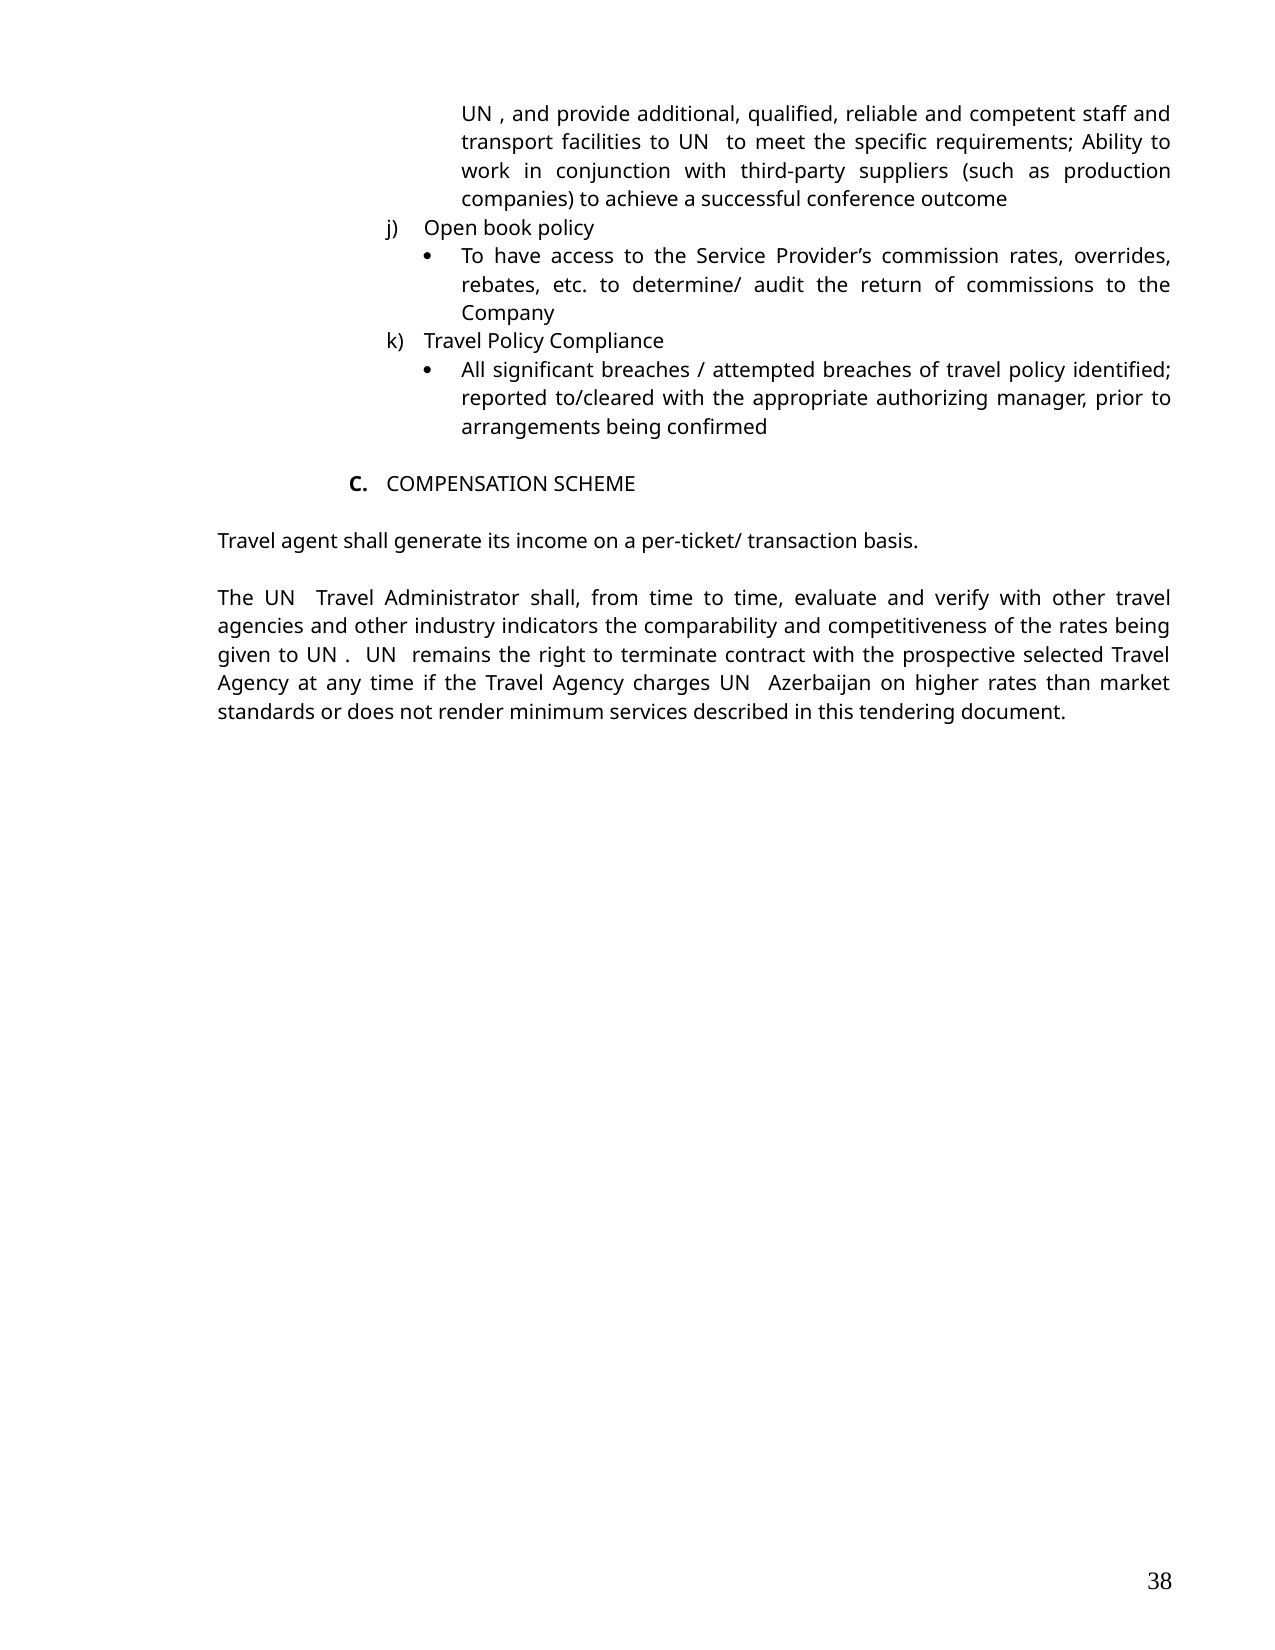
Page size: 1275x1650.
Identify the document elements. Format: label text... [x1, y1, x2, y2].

list To have access to the Service Provider’s commission rates, overrides, rebates, etc. to determine/ audit the return of commissions to the Company [424, 241, 1172, 327]
text The UN Travel Administrator shall, from time to time, evaluate and verify with other travel agencies and other industry indicators the comparability and competitiveness of the rates being given to UN . UN remains the right to terminate contract with the prospective selected Travel Agency at any time if the Travel Agency charges UN Azerbaijan on higher rates than market standards or does not render minimum services described in this tendering document. [217, 583, 1172, 725]
text Travel agent shall generate its income on a per-ticket/ transaction basis. [180, 526, 1172, 555]
subtitle COMPENSATION SCHEME [349, 469, 1172, 498]
list Travel Policy Compliance [386, 327, 1172, 355]
list All significant breaches / attempted breaches of travel policy identified; reported to/cleared with the appropriate authorizing manager, prior to arrangements being confirmed [424, 355, 1172, 440]
list Open book policy [386, 213, 1172, 241]
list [424, 99, 1172, 213]
